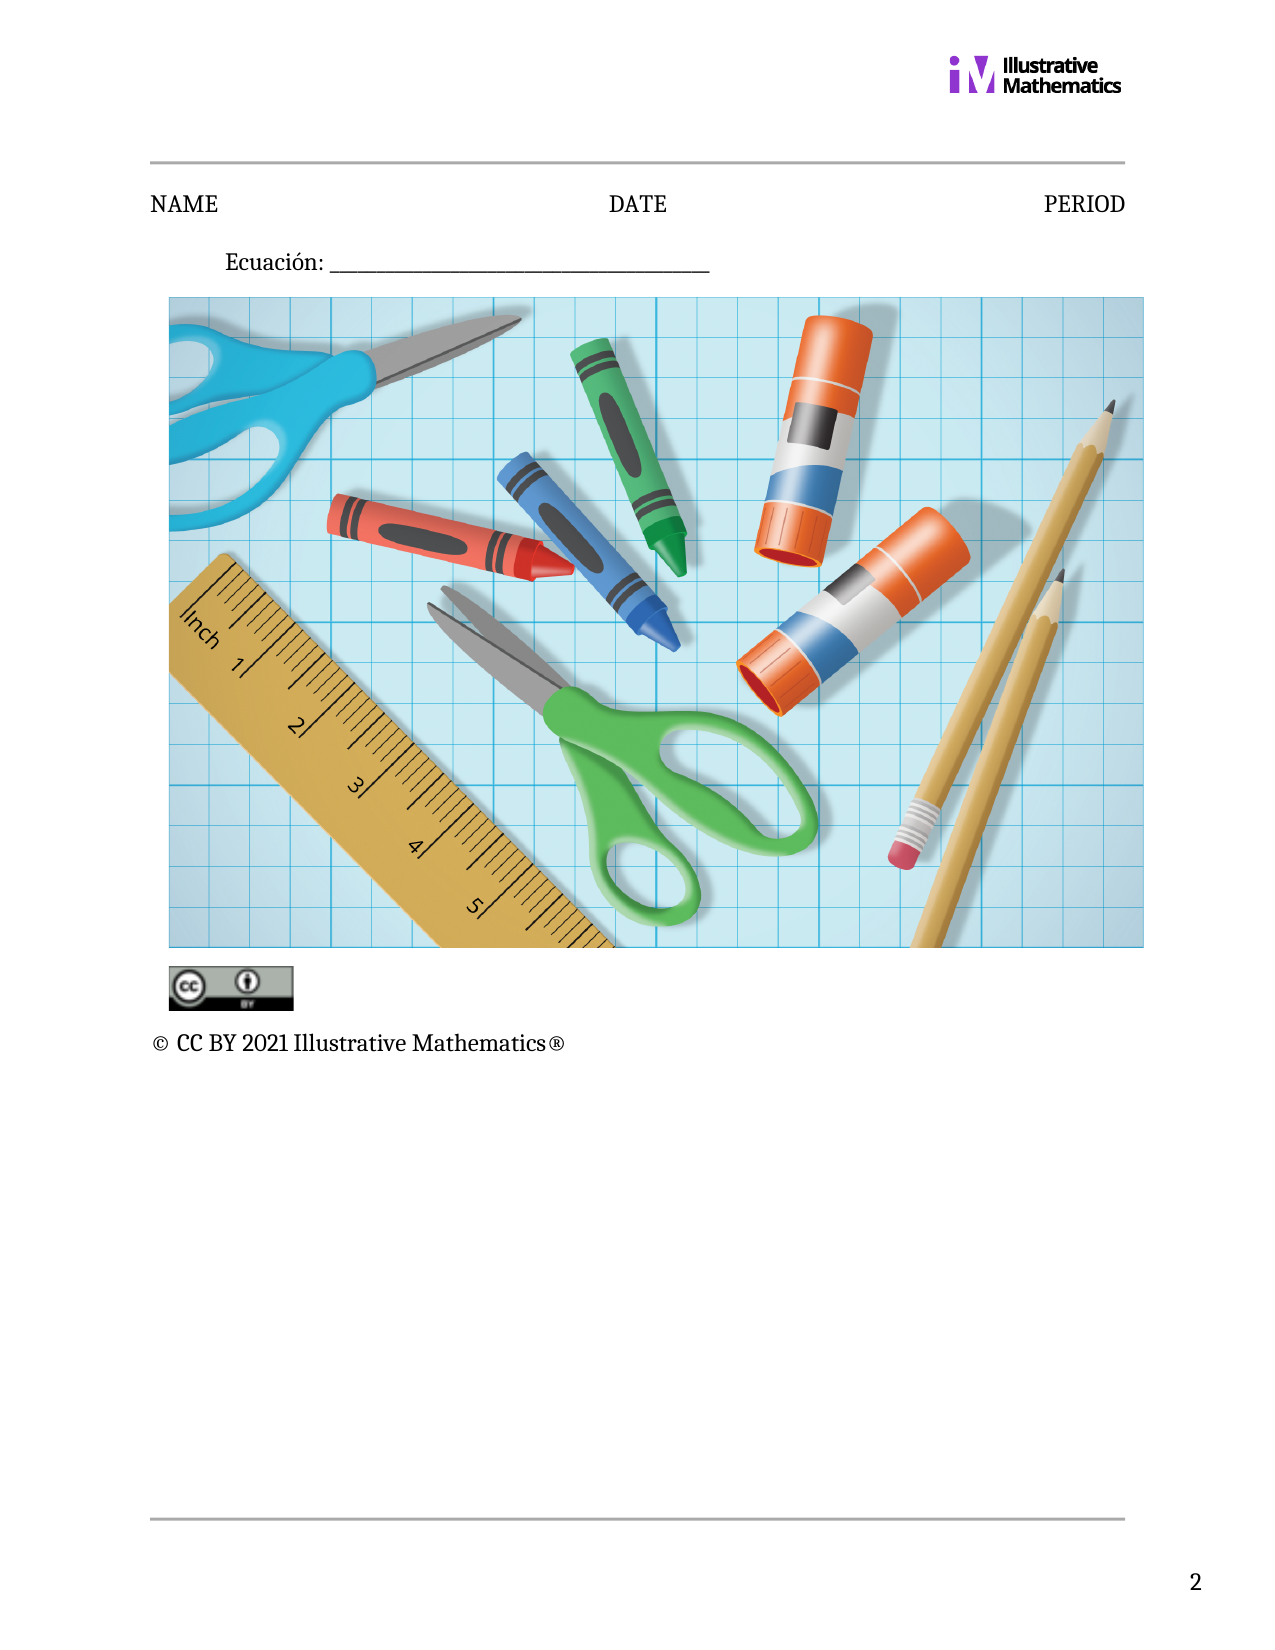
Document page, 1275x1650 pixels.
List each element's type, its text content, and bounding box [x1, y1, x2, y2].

text © CC BY 2021 Illustrative Mathematics® [150, 1029, 1125, 1058]
picture [949, 55, 1121, 93]
list Ecuación: _________________________________________ [175, 247, 1125, 276]
picture [168, 966, 294, 1011]
picture [168, 297, 1144, 948]
